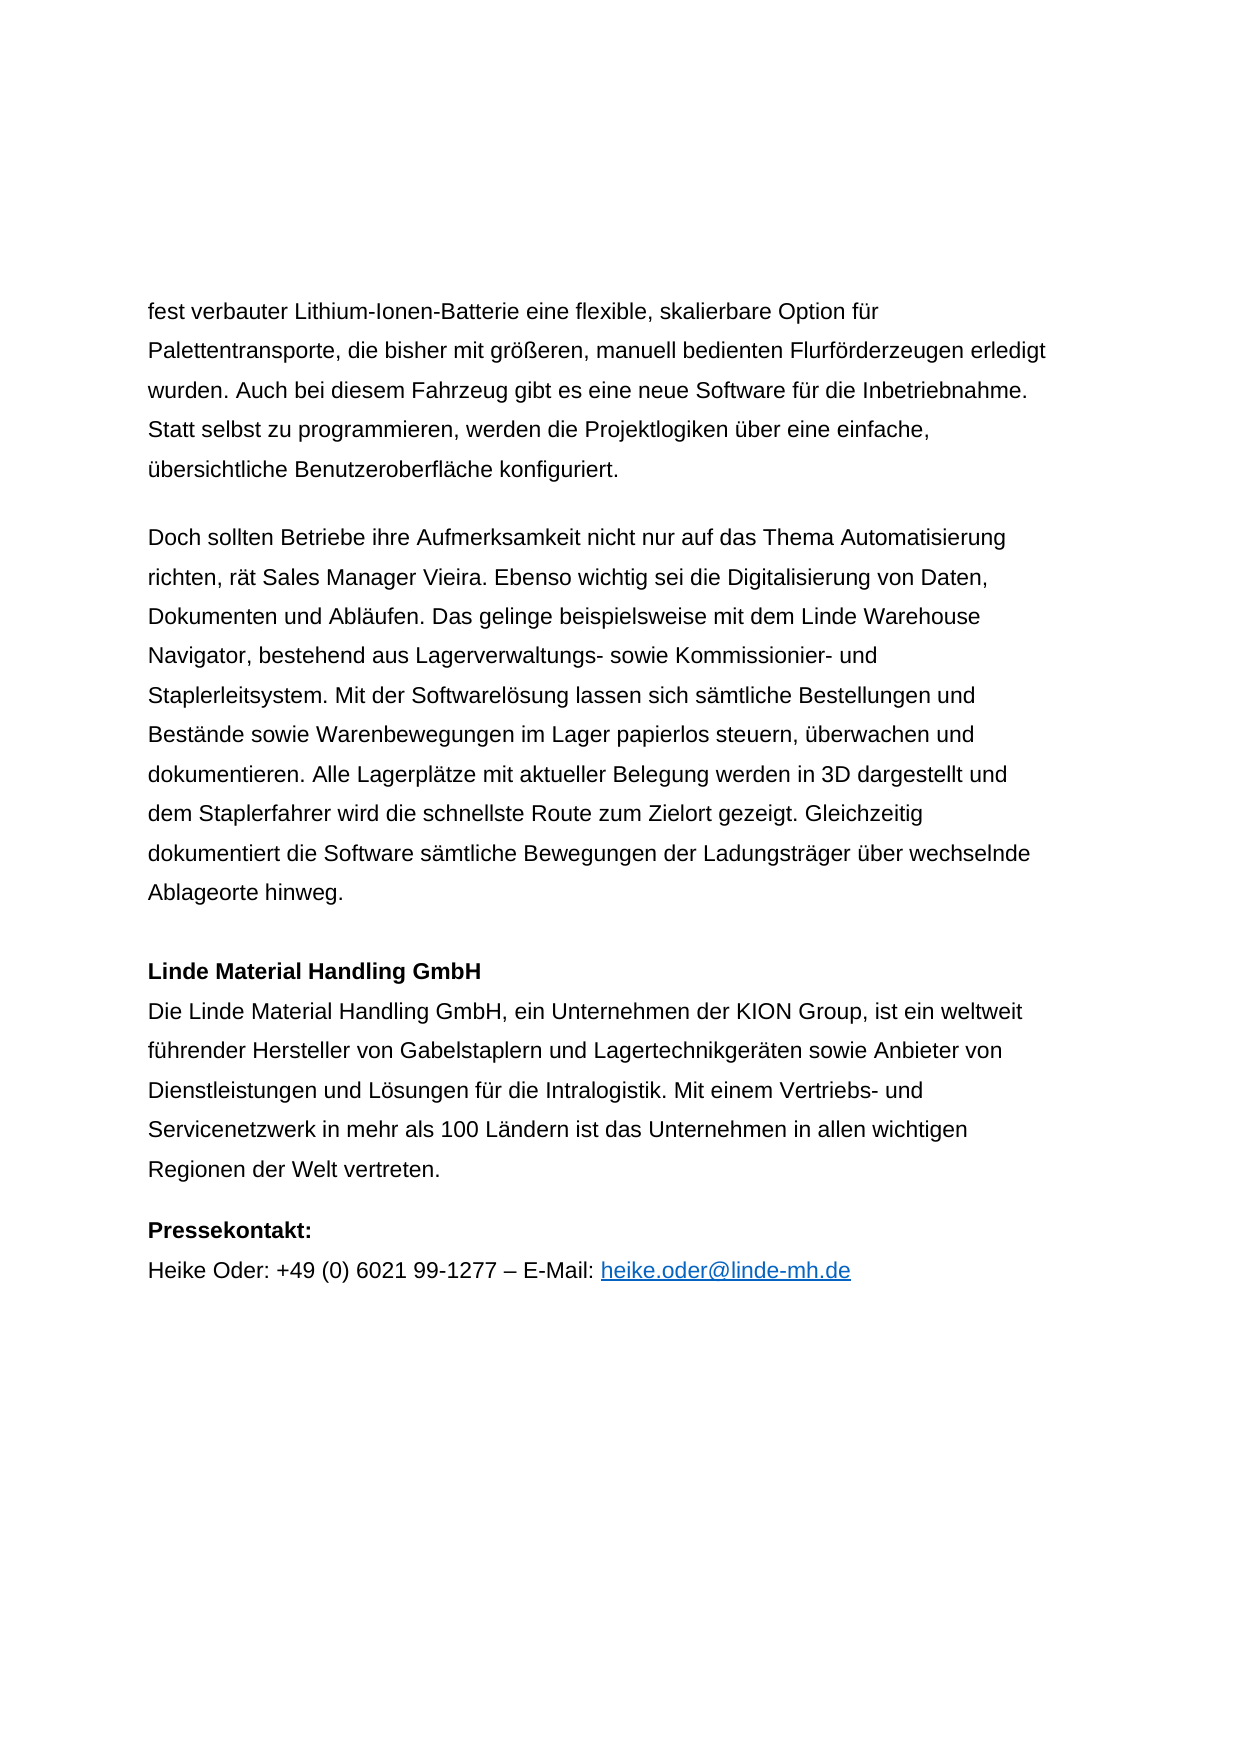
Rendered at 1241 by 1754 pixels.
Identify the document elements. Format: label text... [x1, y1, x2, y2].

text Linde Material Handling GmbH Die Linde Material Handling GmbH, ein Unternehmen der KION Group, ist ein weltweit führender Hersteller von Gabelstaplern und Lagertechnikgeräten sowie Anbieter von Dienstleistungen und Lösungen für die Intralogistik. Mit einem Vertriebs- und Servicenetzwerk in mehr als 100 Ländern ist das Unternehmen in allen wichtigen Regionen der Welt vertreten. [148, 958, 1049, 1182]
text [148, 298, 1049, 482]
text Pressekontakt: Heike Oder: +49 (0) 6021 99-1277 – E-Mail: heike.oder@linde-mh.de [148, 1217, 961, 1326]
text Doch sollten Betriebe ihre Aufmerksamkeit nicht nur auf das Thema Automatisierung richten, rät Sales Manager Vieira. Ebenso wichtig sei die Digitalisierung von Daten, Dokumenten und Abläufen. Das gelinge beispielsweise mit dem Linde Warehouse Navigator, bestehend aus Lagerverwaltungs- sowie Kommissionier- und Staplerleitsystem. Mit der Softwarelösung lassen sich sämtliche Bestellungen und Bestände sowie Warenbewegungen im Lager papierlos steuern, überwachen und dokumentieren. Alle Lagerplätze mit aktueller Belegung werden in 3D dargestellt und dem Staplerfahrer wird die schnellste Route zum Zielort gezeigt. Gleichzeitig dokumentiert die Software sämtliche Bewegungen der Ladungsträger über wechselnde Ablageorte hinweg. [148, 524, 1049, 906]
